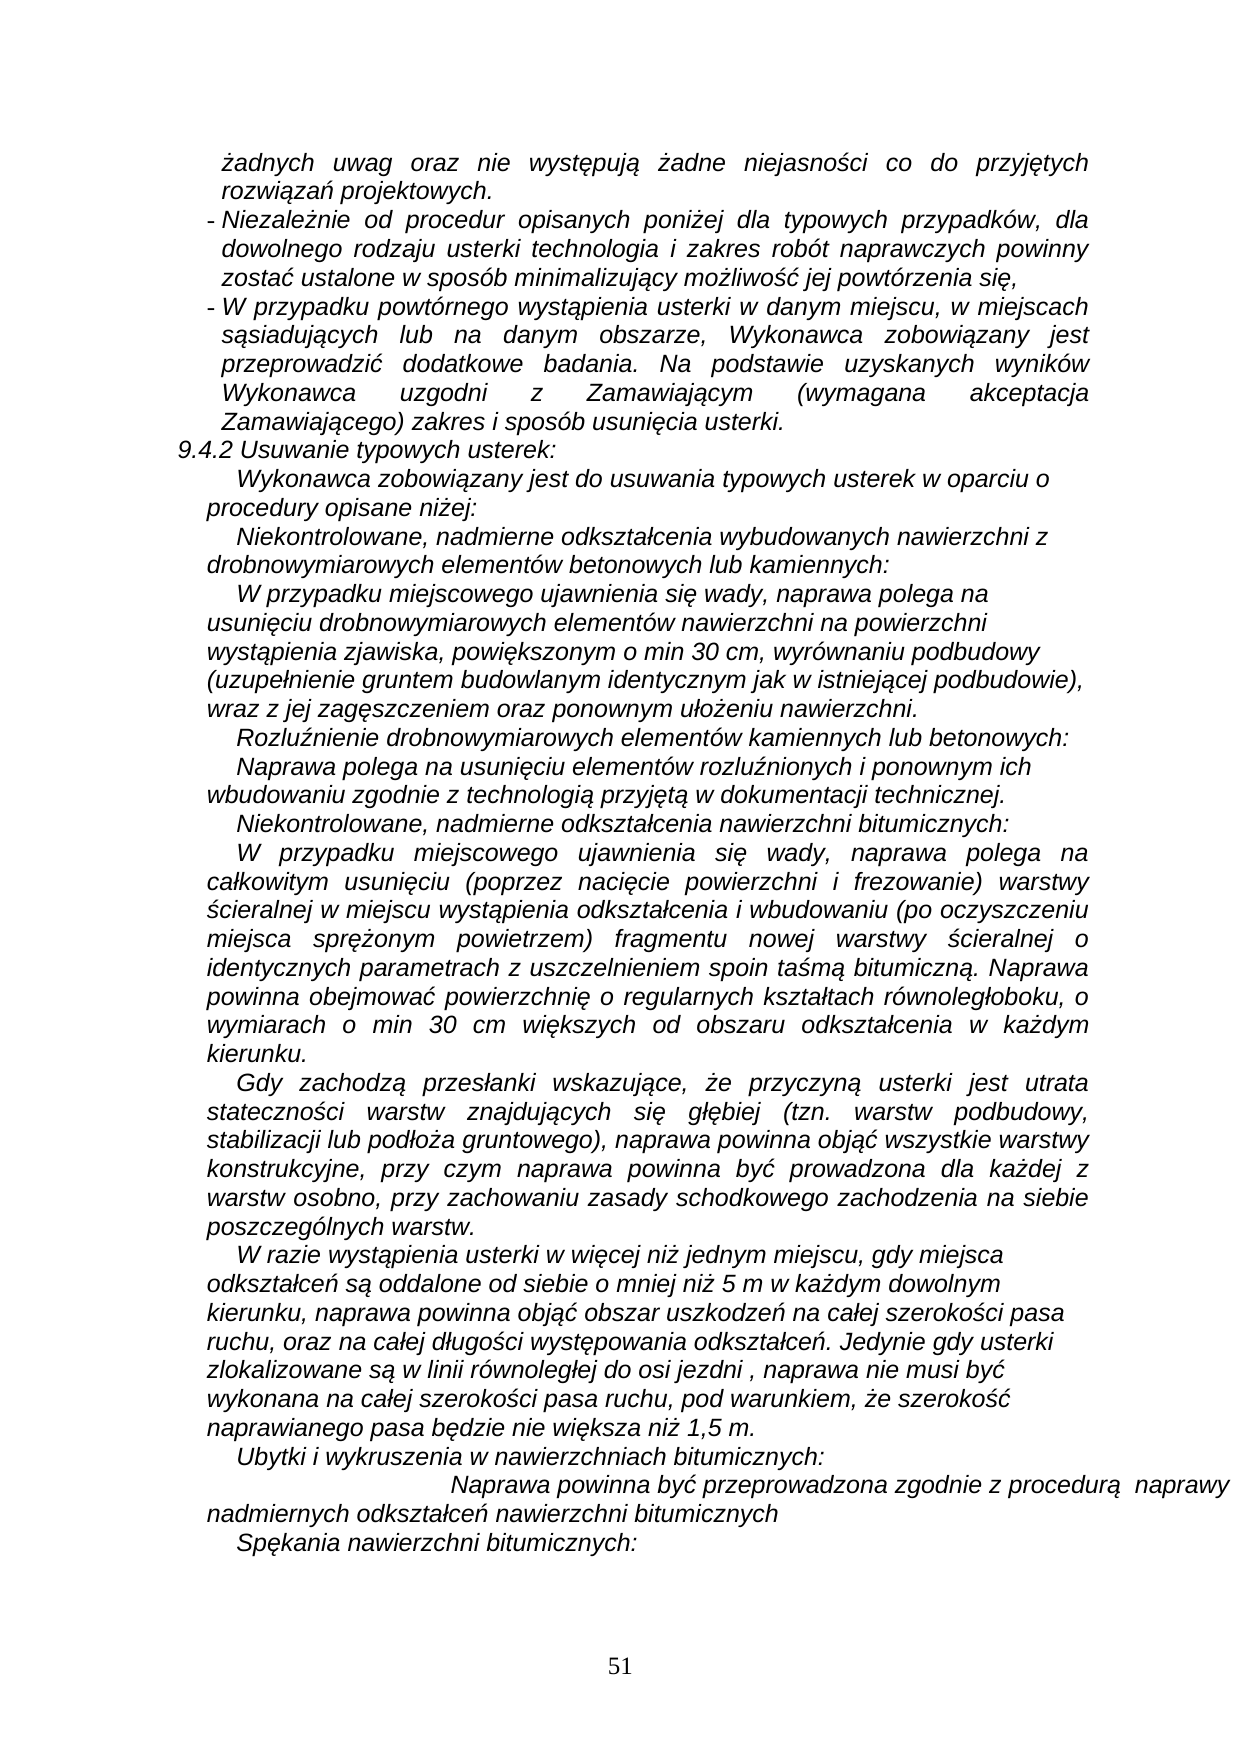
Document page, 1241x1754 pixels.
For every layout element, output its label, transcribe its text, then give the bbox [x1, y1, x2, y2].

list Niezależnie od procedur opisanych poniżej dla typowych przypadków, dla dowolnego rodzaju usterki technologia i zakres robót naprawczych powinny zostać ustalone w sposób minimalizujący możliwość jej powtórzenia się, [207, 205, 1093, 291]
text W razie wystąpienia usterki w więcej niż jednym miejscu, gdy miejsca odkształceń są oddalone od siebie o mniej niż w każdym dowolnym kierunku, naprawa powinna objąć obszar uszkodzeń na całej szerokości pasa ruchu, oraz na całej długości występowania odkształceń. Jedynie gdy usterki zlokalizowane są w linii równoległej do osi jezdni , naprawa nie musi być wykonana na całej szerokości pasa ruchu, pod warunkiem, że szerokość naprawianego pasa będzie nie większa niż . [207, 1240, 1093, 1442]
list W przypadku powtórnego wystąpienia usterki w danym miejscu, w miejscach sąsiadujących lub na danym obszarze, Wykonawca zobowiązany jest przeprowadzić dodatkowe badania. Na podstawie uzyskanych wyników Wykonawca uzgodni z Zamawiającym (wymagana akceptacja Zamawiającego) zakres i sposób usunięcia usterki. [207, 291, 1093, 435]
text Spękania nawierzchni bitumicznych: [207, 1528, 1093, 1557]
text W przypadku miejscowego ujawnienia się wady, naprawa polega na całkowitym usunięciu (poprzez nacięcie powierzchni i frezowanie) warstwy ścieralnej w miejscu wystąpienia odkształcenia i wbudowaniu (po oczyszczeniu miejsca sprężonym powietrzem) fragmentu nowej warstwy ścieralnej o identycznych parametrach z uszczelnieniem spoin taśmą bitumiczną. Naprawa powinna obejmować powierzchnię o regularnych kształtach równoległoboku, o wymiarach o min większych od obszaru odkształcenia w każdym kierunku. [207, 838, 1093, 1068]
text Niekontrolowane, nadmierne odkształcenia wybudowanych nawierzchni z drobnowymiarowych elementów betonowych lub kamiennych: [207, 522, 1093, 579]
text Naprawa powinna być przeprowadzona zgodnie z procedurą naprawy nadmiernych odkształceń nawierzchni bitumicznych [207, 1470, 1093, 1528]
text Niekontrolowane, nadmierne odkształcenia nawierzchni bitumicznych: [207, 809, 1093, 838]
text Wykonawca zobowiązany jest do usuwania typowych usterek w oparciu o procedury opisane niżej: [207, 464, 1093, 522]
text Gdy zachodzą przesłanki wskazujące, że przyczyną usterki jest utrata stateczności warstw znajdujących się głębiej (tzn. warstw podbudowy, stabilizacji lub podłoża gruntowego), naprawa powinna objąć wszystkie warstwy konstrukcyjne, przy czym naprawa powinna być prowadzona dla każdej z warstw osobno, przy zachowaniu zasady schodkowego zachodzenia na siebie poszczególnych warstw. [207, 1068, 1093, 1240]
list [207, 148, 1093, 205]
text Ubytki i wykruszenia w nawierzchniach bitumicznych: [207, 1442, 1093, 1470]
text W przypadku miejscowego ujawnienia się wady, naprawa polega na usunięciu drobnowymiarowych elementów nawierzchni na powierzchni wystąpienia zjawiska, powiększonym o min , wyrównaniu podbudowy (uzupełnienie gruntem budowlanym identycznym jak w istniejącej podbudowie), wraz z jej zagęszczeniem oraz ponownym ułożeniu nawierzchni. [207, 579, 1093, 723]
text Rozluźnienie drobnowymiarowych elementów kamiennych lub betonowych: [207, 723, 1093, 752]
text Naprawa polega na usunięciu elementów rozluźnionych i ponownym ich wbudowaniu zgodnie z technologią przyjętą w dokumentacji technicznej. [207, 752, 1093, 809]
text 9.4.2 Usuwanie typowych usterek: [177, 435, 1093, 464]
